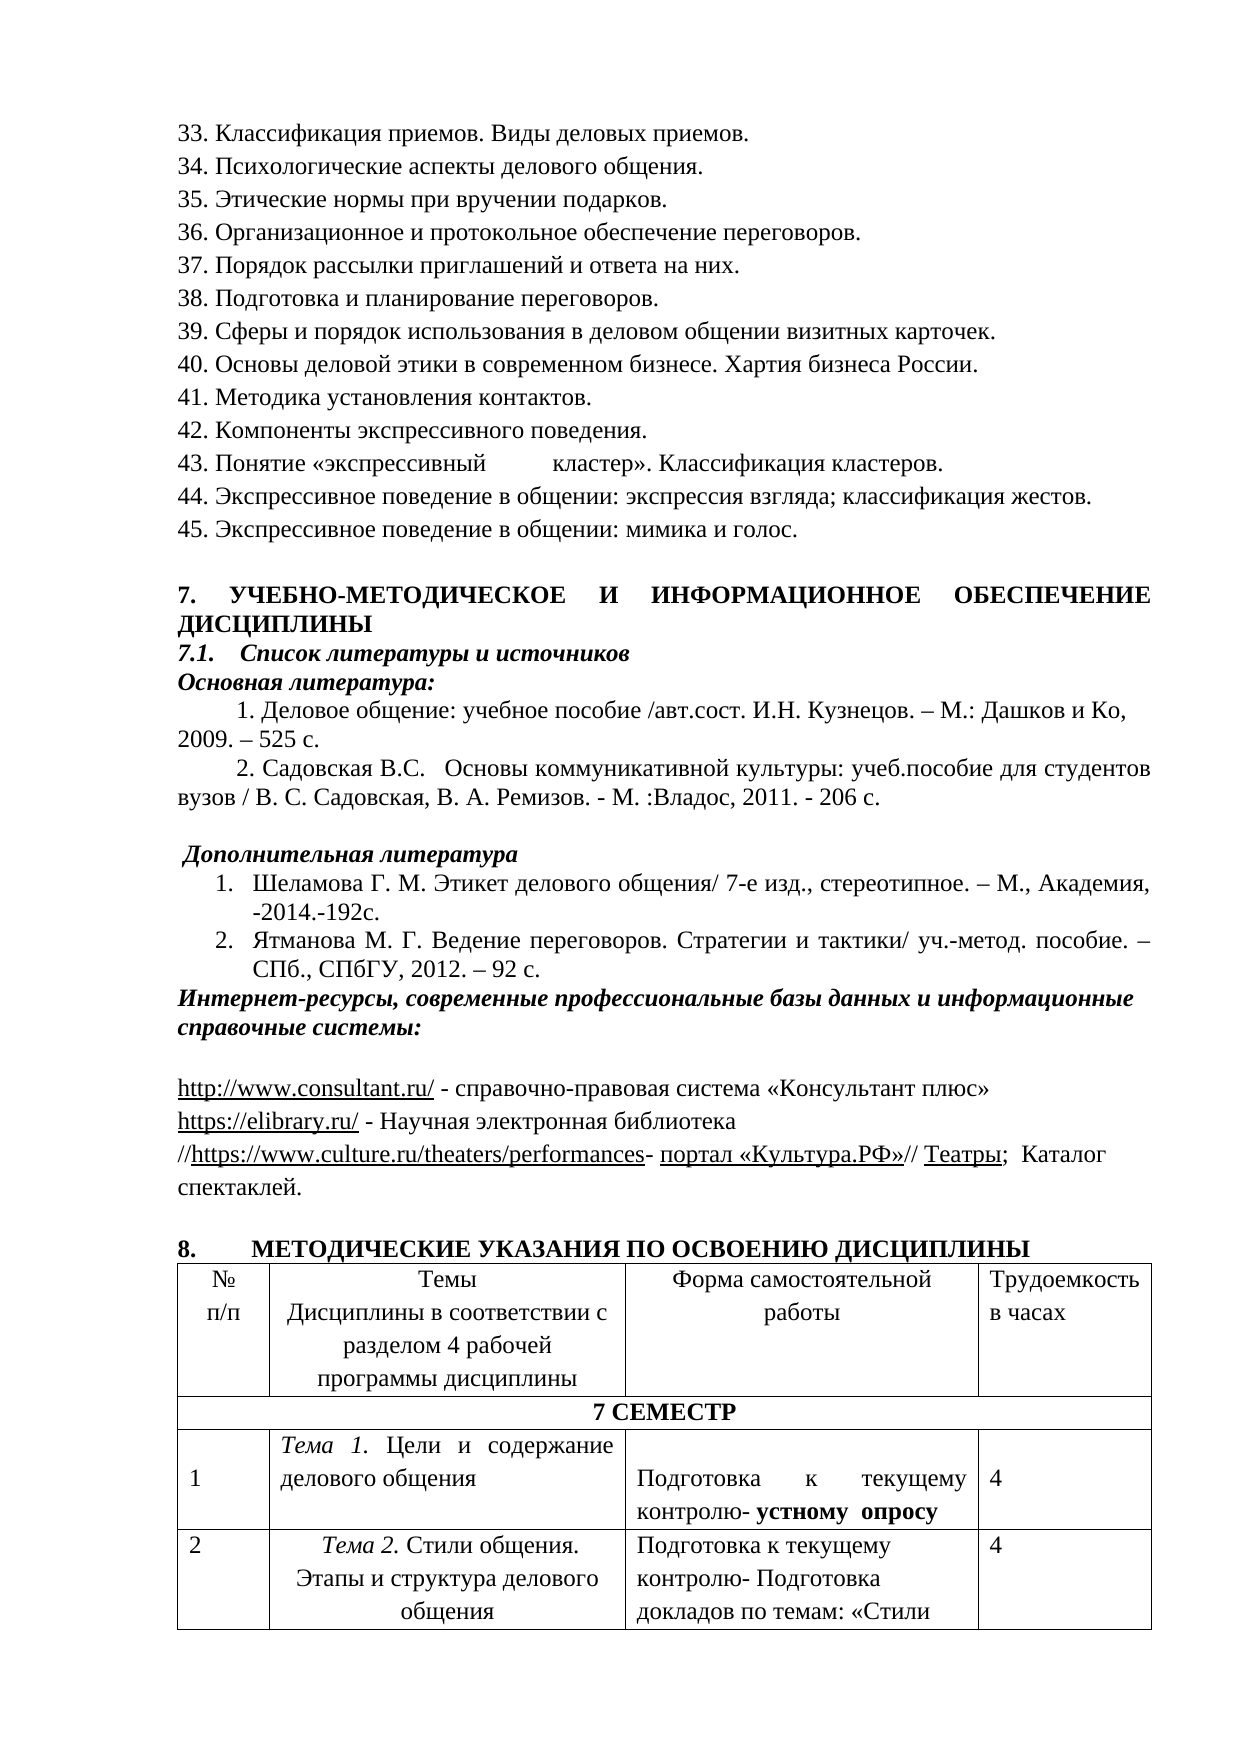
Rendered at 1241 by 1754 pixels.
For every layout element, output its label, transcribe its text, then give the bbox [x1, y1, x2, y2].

text 41. Методика установления контактов. [177, 382, 1152, 411]
text //https://www.culture.ru/theaters/performances- портал «Культура.РФ»// Театры; Каталог спектаклей. [177, 1139, 1152, 1201]
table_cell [270, 1530, 625, 1629]
text 43. Понятие «экспрессивный кластер». Классификация кластеров. [177, 448, 1152, 477]
list Шеламова Г. М. Этикет делового общения/ 7-е изд., стереотипное. – М., Академия, -2014.-192с. [215, 868, 1152, 925]
text Дополнительная литература [177, 839, 1152, 868]
text 38. Подготовка и планирование переговоров. [177, 283, 1152, 312]
text 1. Деловое общение: учебное пособие /авт.сост. И.Н. Кузнецов. – М.: Дашков и Ко, 2009. – 525 с. [177, 695, 1152, 753]
table_cell 2 [178, 1530, 269, 1629]
text 2. Садовская В.С. Основы коммуникативной культуры: учеб.пособие для студентов вузов / В. С. Садовская, В. А. Ремизов. - М. :Владос, 2011. - 206 с. [177, 753, 1152, 810]
table_header Форма самостоятельной работы [626, 1264, 978, 1396]
text 33. Классификация приемов. Виды деловых приемов. [177, 118, 1152, 147]
table_cell 4 [979, 1530, 1151, 1629]
text 35. Этические нормы при вручении подарков. [177, 184, 1152, 213]
text 40. Основы деловой этики в современном бизнесе. Хартия бизнеса России. [177, 349, 1152, 378]
text 36. Организационное и протокольное обеспечение переговоров. [177, 217, 1152, 246]
text 45. Экспрессивное поведение в общении: мимика и голос. [177, 514, 1152, 543]
text 37. Порядок рассылки приглашений и ответа на них. [177, 250, 1152, 279]
table_cell 7 СЕМЕСТР [178, 1397, 1151, 1429]
text http://www.consultant.ru/ - справочно-правовая система «Консультант плюс» [177, 1073, 1152, 1102]
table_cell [626, 1530, 978, 1629]
text 7. УЧЕБНО-МЕТОДИЧЕСКОЕ И ИНФОРМАЦИОННОЕ ОБЕСПЕЧЕНИЕ ДИСЦИПЛИНЫ [177, 580, 1152, 638]
text Основная литература: [177, 667, 1152, 695]
text 39. Сферы и порядок использования в деловом общении визитных карточек. [177, 316, 1152, 345]
table_header Темы Дисциплины в соответствии с разделом 4 рабочей программы дисциплины [270, 1264, 625, 1396]
table_header № п/п [178, 1264, 269, 1396]
table_header Трудоемкость в часах [979, 1264, 1151, 1396]
table_cell 1 [178, 1430, 269, 1529]
table_cell Тема 1. Цели и содержание делового общения [270, 1430, 625, 1529]
list Ятманова М. Г. Ведение переговоров. Стратегии и тактики/ уч.-метод. пособие. – СПб., СПбГУ, 2012. – 92 с. [215, 925, 1152, 983]
text 44. Экспрессивное поведение в общении: экспрессия взгляда; классификация жестов. [177, 481, 1152, 510]
text 34. Психологические аспекты делового общения. [177, 151, 1152, 180]
table_cell Подготовка к текущему контролю- устному опросу [626, 1430, 978, 1529]
text 42. Компоненты экспрессивного поведения. [177, 415, 1152, 444]
table_cell 4 [979, 1430, 1151, 1529]
text https://elibrary.ru/ - Научная электронная библиотека [177, 1106, 1152, 1135]
text 7.1. Список литературы и источников [177, 638, 1152, 667]
text 8. МЕТОДИЧЕСКИЕ УКАЗАНИЯ ПО ОСВОЕНИЮ ДИСЦИПЛИНЫ [177, 1234, 1152, 1263]
text Интернет-ресурсы, современные профессиональные базы данных и информационные справочные системы: [177, 983, 1152, 1040]
